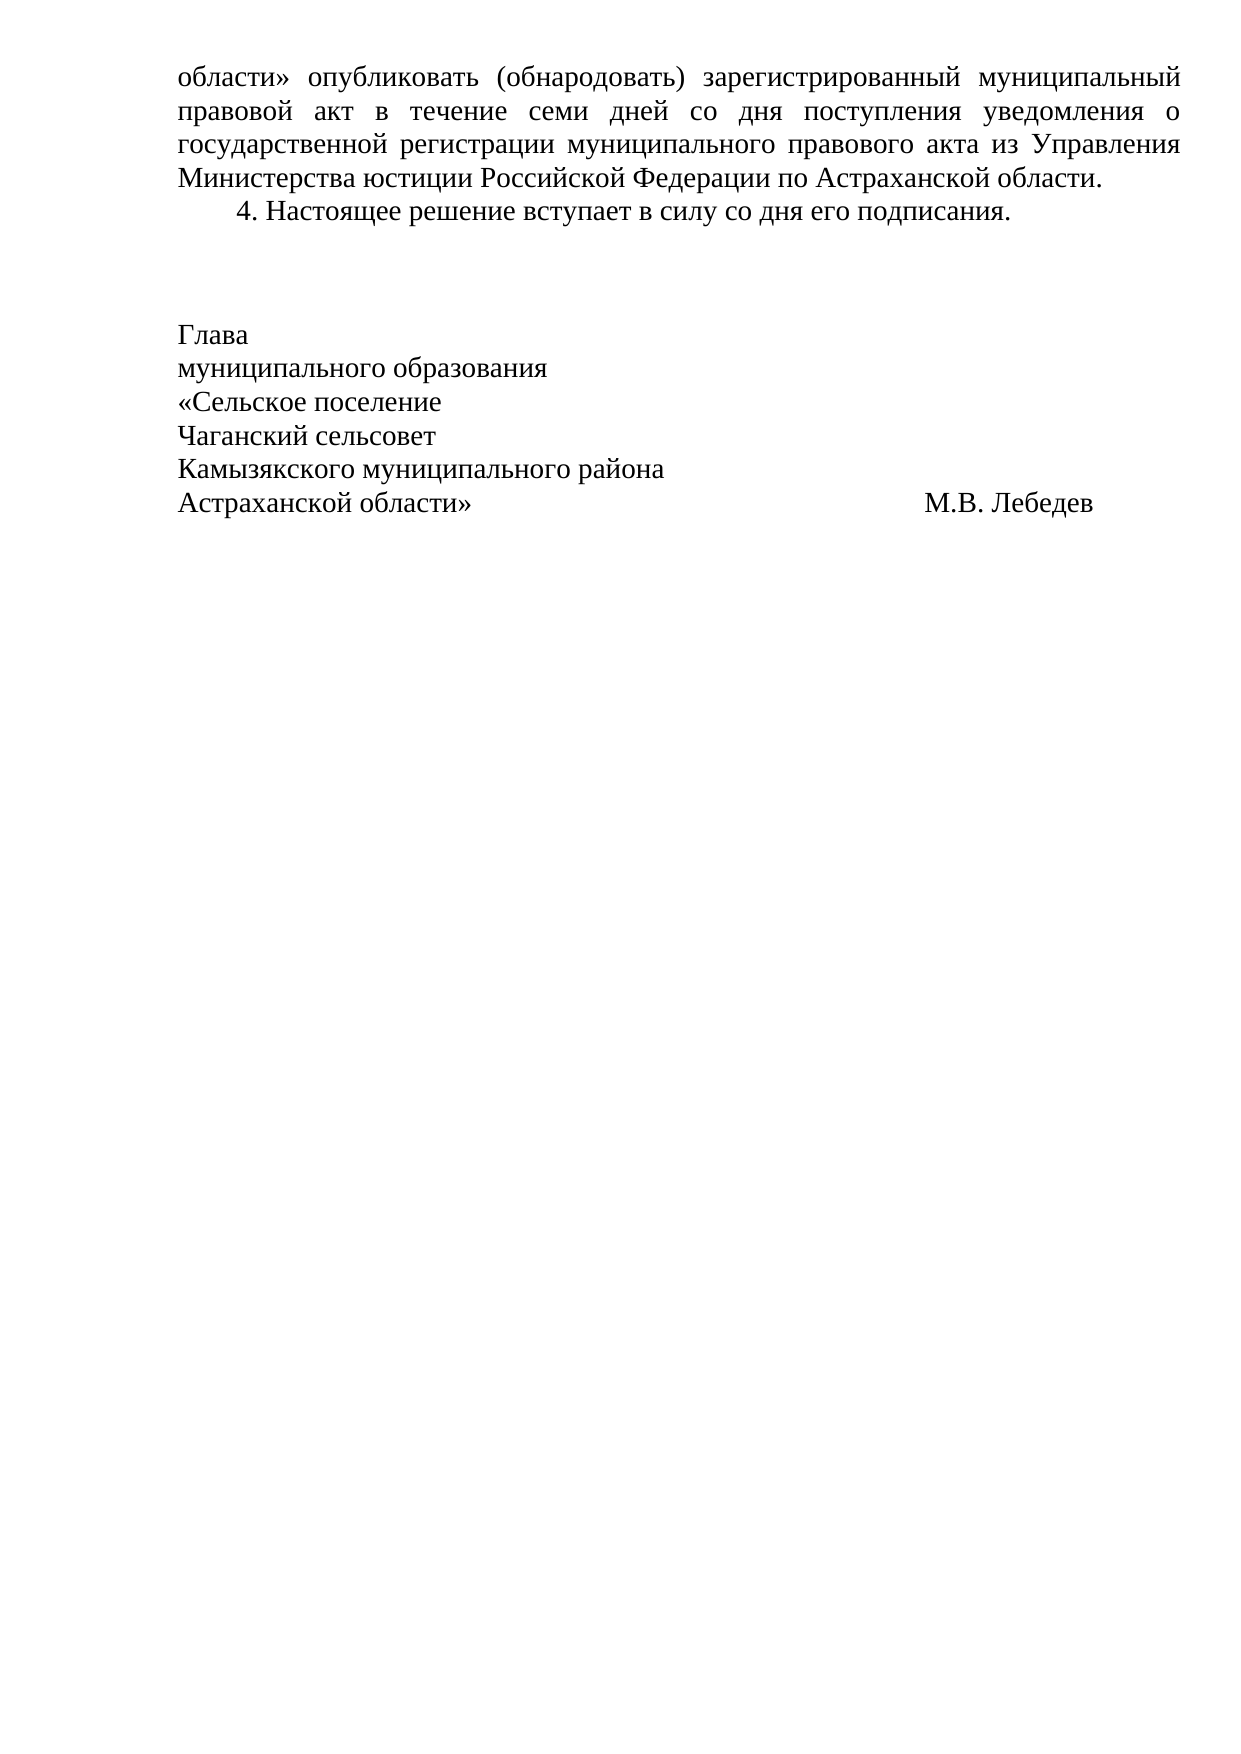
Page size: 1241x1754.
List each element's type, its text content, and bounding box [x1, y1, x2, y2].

text муниципального образования [177, 351, 1181, 384]
text «Сельское поселение [177, 384, 1181, 418]
text Чаганский сельсовет [177, 418, 1181, 451]
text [177, 59, 1181, 193]
text Глава [177, 317, 1181, 351]
text 4. Настоящее решение вступает в силу со дня его подписания. [177, 193, 1181, 227]
text Астраханской области» М.В. Лебедев [177, 485, 1181, 518]
text Камызякского муниципального района [177, 451, 1181, 485]
